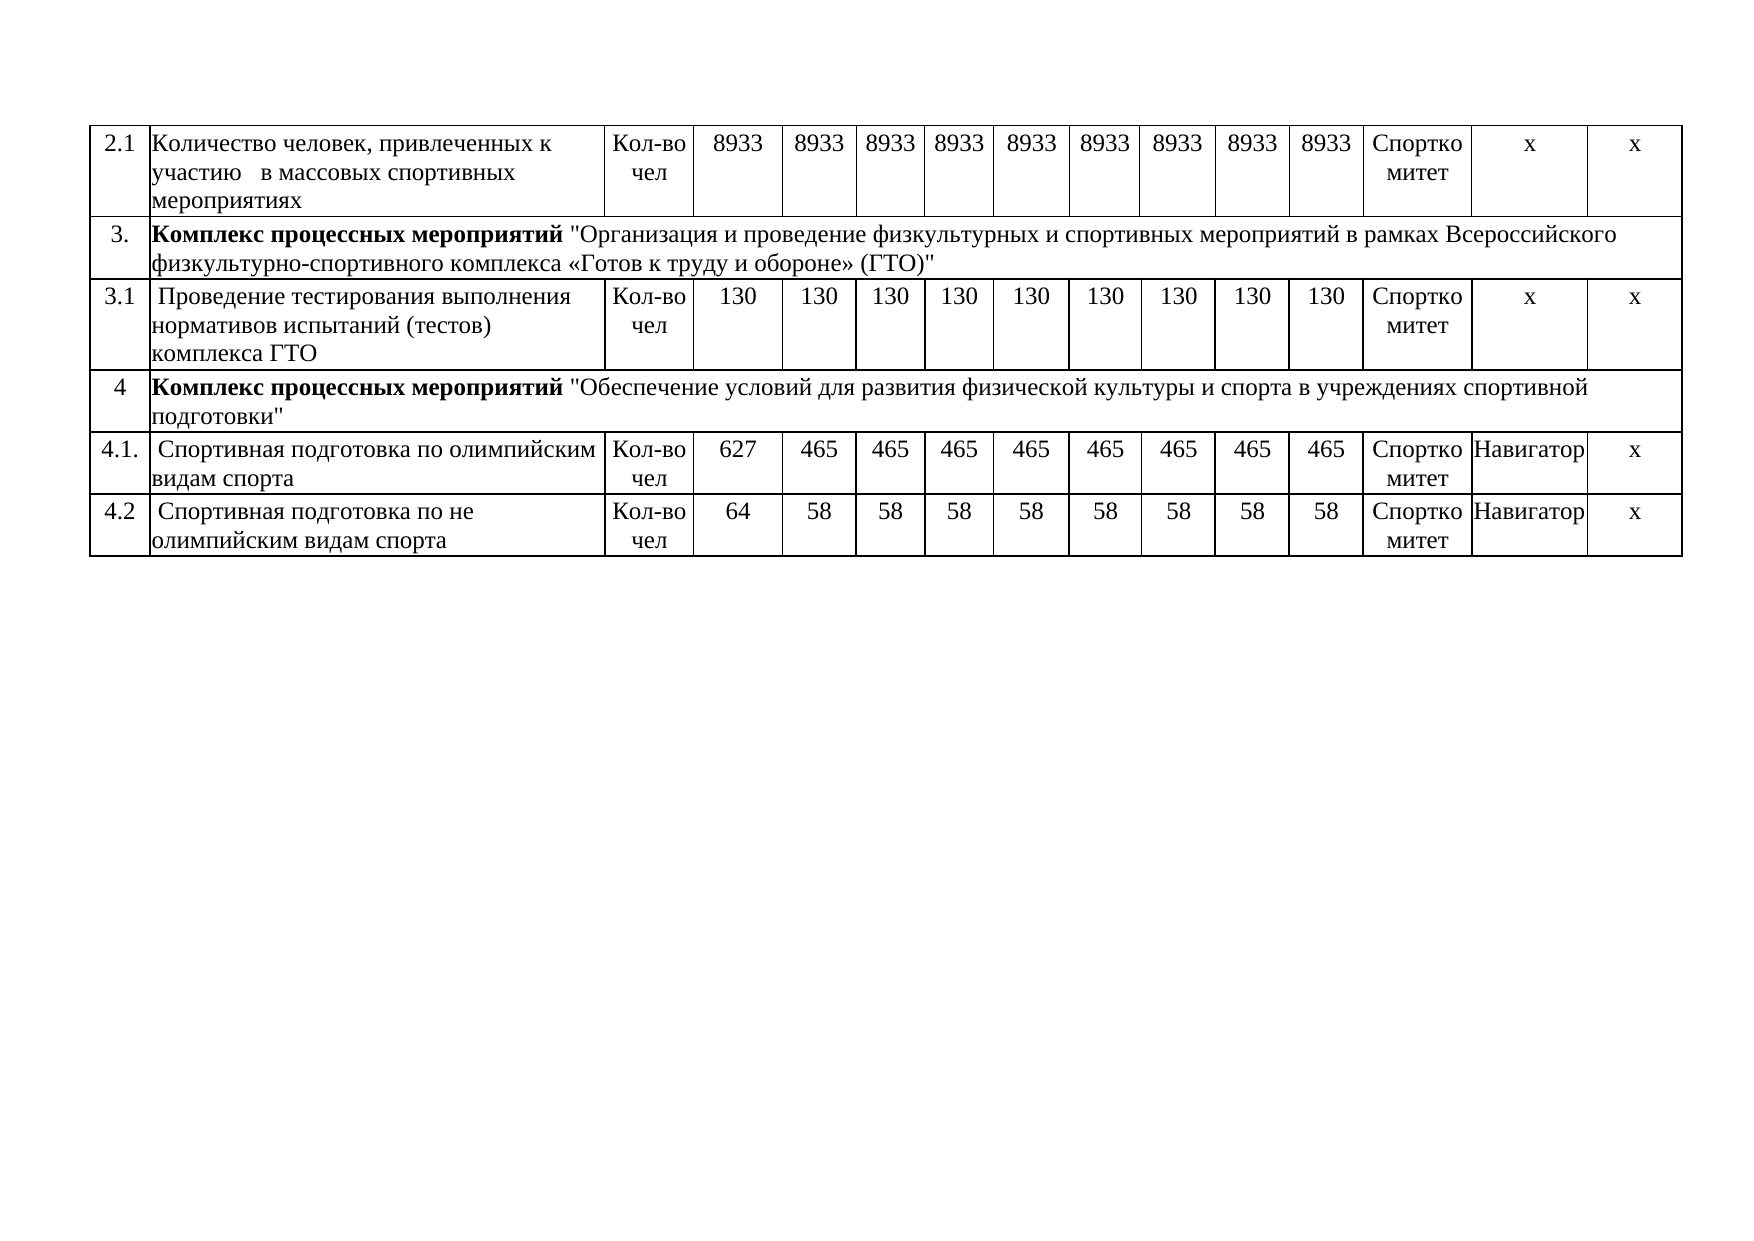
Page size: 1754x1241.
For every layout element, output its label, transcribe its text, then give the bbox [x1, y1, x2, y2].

table_cell Навигатор [1473, 495, 1587, 555]
table_cell Спорткомитет [1364, 433, 1471, 493]
table_cell 8933 [925, 126, 993, 216]
table_cell 8933 [857, 126, 924, 216]
table_cell Проведение тестирования выполнения нормативов испытаний (тестов) комплекса ГТО [151, 280, 604, 369]
table_cell Спорткомитет [1364, 280, 1471, 369]
table_cell 64 [694, 495, 782, 555]
table_cell х [1588, 280, 1681, 369]
table_cell 130 [857, 280, 924, 369]
table_cell 58 [1216, 495, 1288, 555]
table_cell Навигатор [1473, 433, 1587, 493]
table_cell 130 [1070, 280, 1141, 369]
table_cell 3. [91, 217, 149, 278]
table_cell 58 [1070, 495, 1141, 555]
table_cell 465 [1070, 433, 1141, 493]
table_cell 130 [1216, 280, 1288, 369]
table_cell 58 [783, 495, 855, 555]
table_cell 130 [994, 280, 1068, 369]
table_cell х [1588, 126, 1681, 216]
table_cell Количество человек, привлеченных к участию в массовых спортивных мероприятиях [151, 126, 604, 216]
table_cell 8933 [994, 126, 1069, 216]
table_cell 4 [91, 371, 149, 431]
table_cell 465 [1216, 433, 1288, 493]
table_cell х [1473, 280, 1587, 369]
table_cell 465 [994, 433, 1068, 493]
table_cell 627 [694, 433, 782, 493]
table_cell 465 [1290, 433, 1362, 493]
table_cell 130 [694, 280, 782, 369]
table_cell х [1588, 495, 1681, 555]
table_cell 465 [783, 433, 855, 493]
table_cell 4.2 [91, 495, 149, 555]
table_cell Спортивная подготовка по не олимпийским видам спорта [151, 495, 604, 555]
table_cell 8933 [694, 126, 782, 216]
table_cell 465 [926, 433, 993, 493]
table_cell Комплекс процессных мероприятий "Организация и проведение физкультурных и спортивных мероприятий в рамках Всероссийского физкультурно-спортивного комплекса «Готов к труду и обороне» (ГТО)" [151, 217, 1681, 278]
table_cell 130 [783, 280, 855, 369]
table_cell 58 [857, 495, 924, 555]
table_cell 4.1. [91, 433, 149, 493]
table_cell Спорткомитет [1364, 495, 1471, 555]
table_cell 8933 [783, 126, 856, 216]
table_cell Спортивная подготовка по олимпийским видам спорта [151, 433, 604, 493]
table_cell 58 [994, 495, 1068, 555]
table_cell 3.1 [91, 280, 149, 369]
table_cell 8933 [1070, 126, 1139, 216]
table_cell Комплекс процессных мероприятий "Обеспечение условий для развития физической культуры и спорта в учреждениях спортивной подготовки" [151, 371, 1681, 431]
table_cell 8933 [1290, 126, 1363, 216]
table_cell Кол-во чел [606, 495, 693, 555]
table_cell Кол-во чел [606, 280, 693, 369]
table_cell Спорткомитет [1364, 126, 1471, 216]
table_cell 2.1 [91, 126, 149, 216]
table_cell Кол-во чел [606, 433, 693, 493]
table_cell 130 [926, 280, 993, 369]
table_cell 130 [1290, 280, 1362, 369]
table_cell х [1588, 433, 1681, 493]
table_cell 130 [1142, 280, 1214, 369]
table_cell х [1472, 126, 1587, 216]
table_cell 58 [926, 495, 993, 555]
table_cell 8933 [1216, 126, 1289, 216]
table_cell 58 [1142, 495, 1214, 555]
table_cell 465 [857, 433, 924, 493]
table_cell Кол-во чел [605, 126, 693, 216]
table_cell 8933 [1140, 126, 1215, 216]
table_cell 58 [1290, 495, 1362, 555]
table_cell 465 [1142, 433, 1214, 493]
